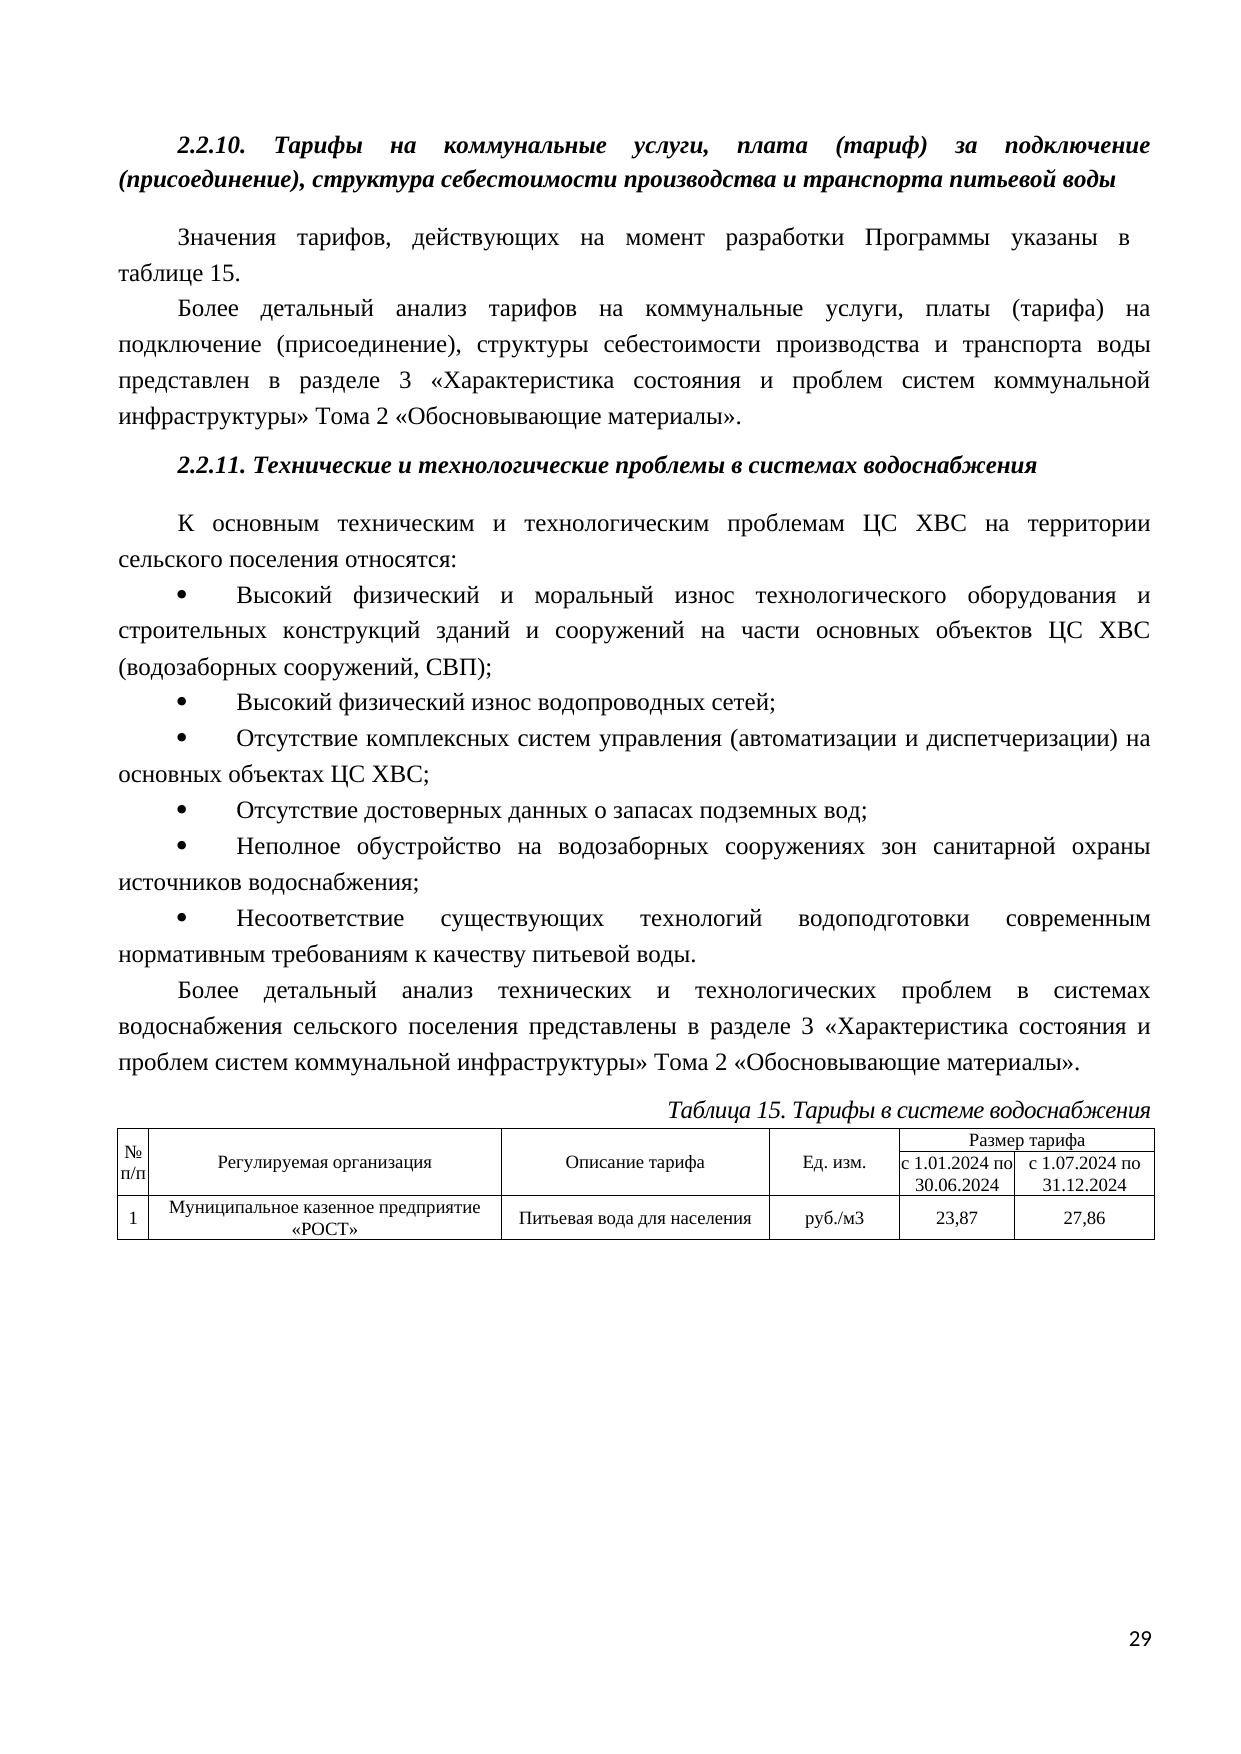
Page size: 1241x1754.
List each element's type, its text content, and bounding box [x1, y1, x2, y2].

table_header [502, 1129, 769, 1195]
list Неполное обустройство на водозаборных сооружениях зон санитарной охраны источников водоснабжения; [118, 831, 1152, 896]
text Более детальный анализ технических и технологических проблем в системах водоснабжения сельского поселения представлены в разделе 3 «Характеристика состояния и проблем систем коммунальной инфраструктуры» Тома 2 «Обосновывающие материалы». [118, 975, 1152, 1076]
text 2.2.10. Тарифы на коммунальные услуги, плата (тариф) за подключение (присоединение), структура себестоимости производства и транспорта питьевой воды [118, 131, 1152, 192]
list Отсутствие достоверных данных о запасах подземных вод; [118, 795, 1152, 824]
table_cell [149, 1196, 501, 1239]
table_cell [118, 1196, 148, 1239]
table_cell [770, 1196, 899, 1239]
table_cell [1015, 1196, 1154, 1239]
text Значения тарифов, действующих на момент разработки Программы указаны в таблице 15. [118, 222, 1152, 286]
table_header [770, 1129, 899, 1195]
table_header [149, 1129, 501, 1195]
text Таблица 15. Тарифы в системе водоснабжения [118, 1095, 1152, 1124]
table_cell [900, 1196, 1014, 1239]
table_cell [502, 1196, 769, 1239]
text Более детальный анализ тарифов на коммунальные услуги, платы (тарифа) на подключение (присоединение), структуры себестоимости производства и транспорта воды представлен в разделе 3 «Характеристика состояния и проблем систем коммунальной инфраструктуры» Тома 2 «Обосновывающие материалы». [118, 293, 1152, 430]
list Несоответствие существующих технологий водоподготовки современным нормативным требованиям к качеству питьевой воды. [118, 903, 1152, 968]
list Высокий физический износ водопроводных сетей; [118, 687, 1152, 716]
text К основным техническим и технологическим проблемам ЦС ХВС на территории сельского поселения относятся: [118, 508, 1152, 572]
list Отсутствие комплексных систем управления (автоматизации и диспетчеризации) на основных объектах ЦС ХВС; [118, 723, 1152, 788]
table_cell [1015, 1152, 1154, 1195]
list Высокий физический и моральный износ технологического оборудования и строительных конструкций зданий и сооружений на части основных объектов ЦС ХВС (водозаборных сооружений, СВП); [118, 580, 1152, 680]
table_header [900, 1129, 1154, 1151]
text 2.2.11. Технические и технологические проблемы в системах водоснабжения [118, 450, 1152, 478]
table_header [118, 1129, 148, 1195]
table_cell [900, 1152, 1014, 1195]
